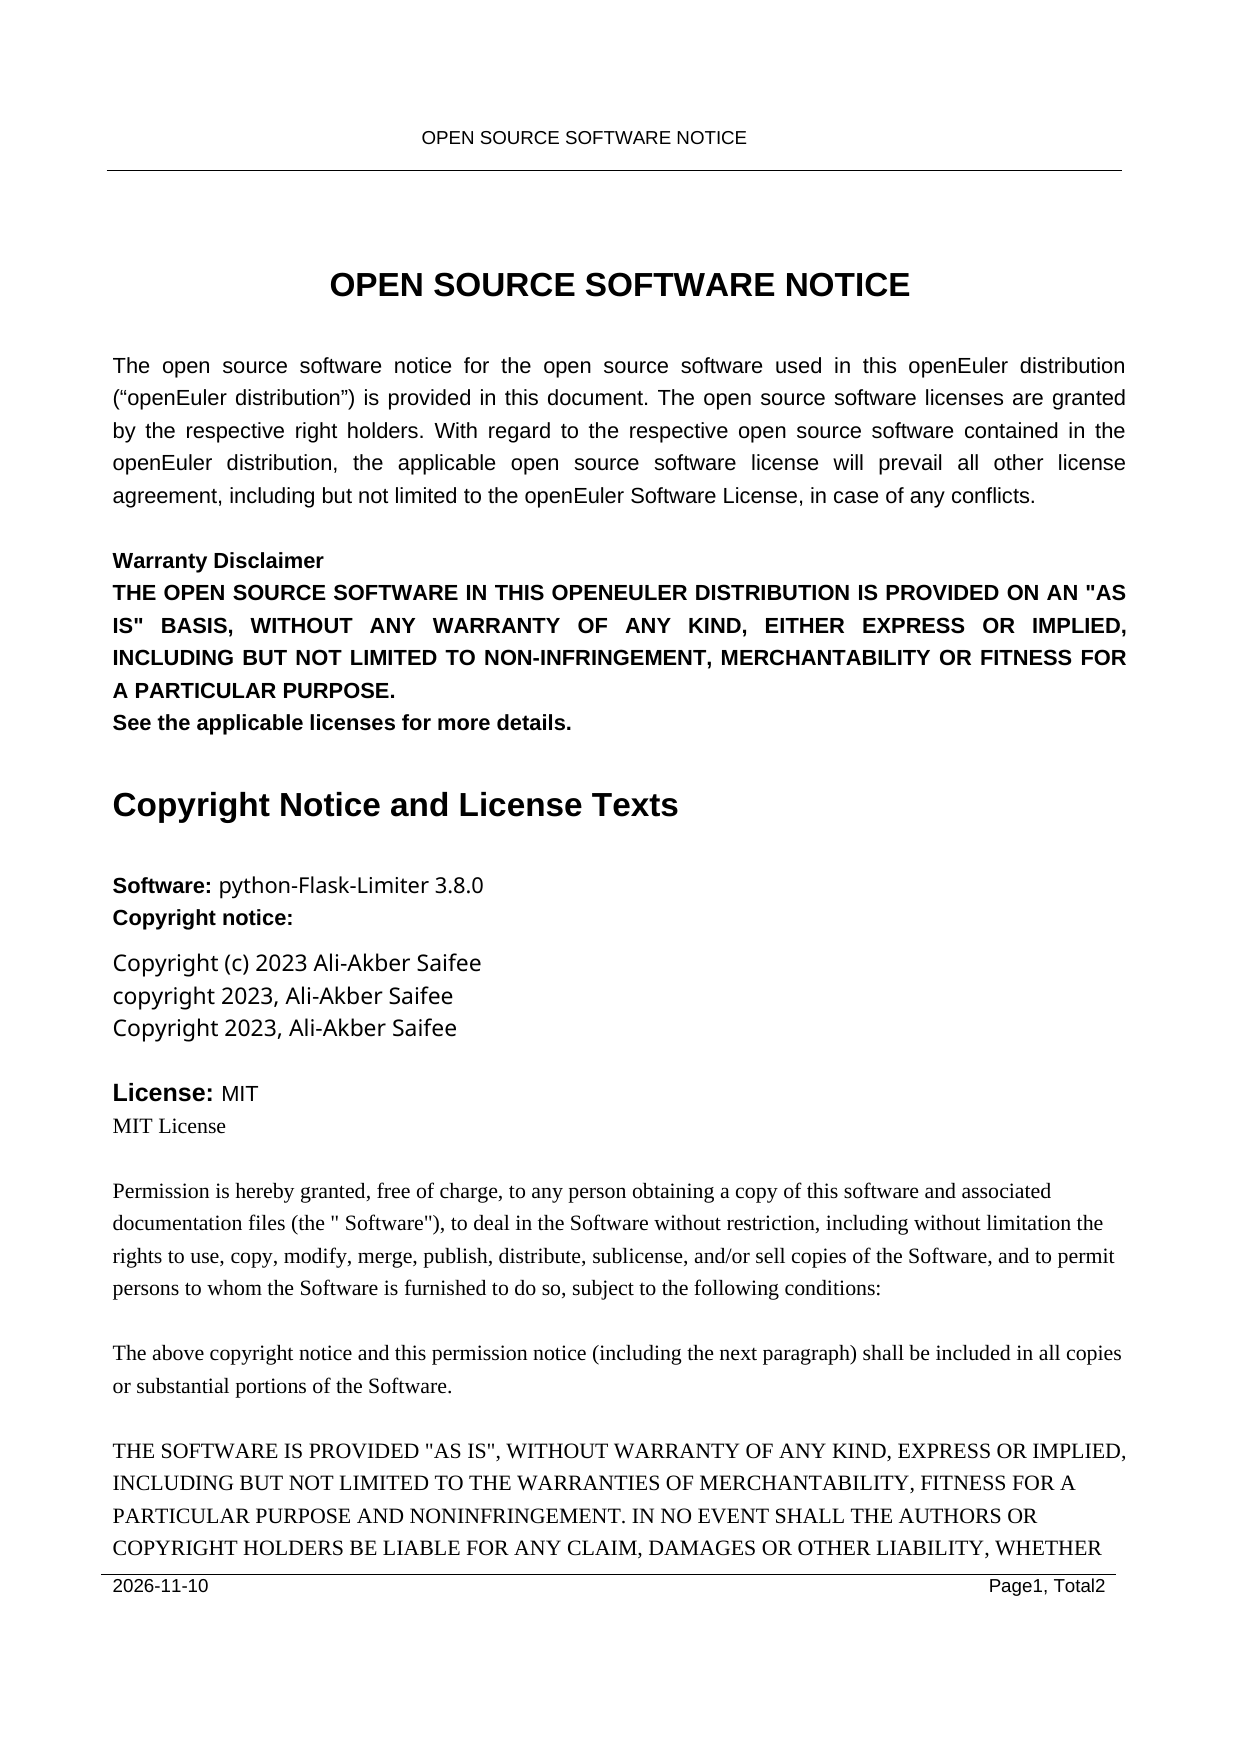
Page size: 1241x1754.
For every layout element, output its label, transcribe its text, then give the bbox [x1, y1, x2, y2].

title Software: python-Flask-Limiter 3.8.0 [112, 869, 1128, 901]
text The open source software notice for the open source software used in this openEuler distribution (“openEuler distribution”) is provided in this document. The open source software licenses are granted by the respective right holders. With regard to the respective open source software contained in the openEuler distribution, the applicable open source software license will prevail all other license agreement, including but not limited to the openEuler Software License, in case of any conflicts. [112, 349, 1128, 511]
text THE OPEN SOURCE SOFTWARE IN THIS OPENEULER DISTRIBUTION IS PROVIDED ON AN "AS IS" BASIS, WITHOUT ANY WARRANTY OF ANY KIND, EITHER EXPRESS OR IMPLIED, INCLUDING BUT NOT LIMITED TO NON-INFRINGEMENT, MERCHANTABILITY OR FITNESS FOR A PARTICULAR PURPOSE. See the applicable licenses for more details. [112, 576, 1128, 739]
text License: MIT [112, 1077, 1128, 1109]
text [112, 1109, 1128, 1564]
text Copyright notice: [112, 901, 1128, 934]
text Warranty Disclaimer [112, 544, 1128, 576]
text Copyright (c) 2023 Ali-Akber Saifee copyright 2023, Ali-Akber Saifee Copyright 2023, Ali-Akber Saifee [112, 947, 1128, 1077]
text OPEN SOURCE SOFTWARE NOTICE [112, 251, 1128, 316]
text Copyright Notice and License Texts [112, 771, 1128, 836]
